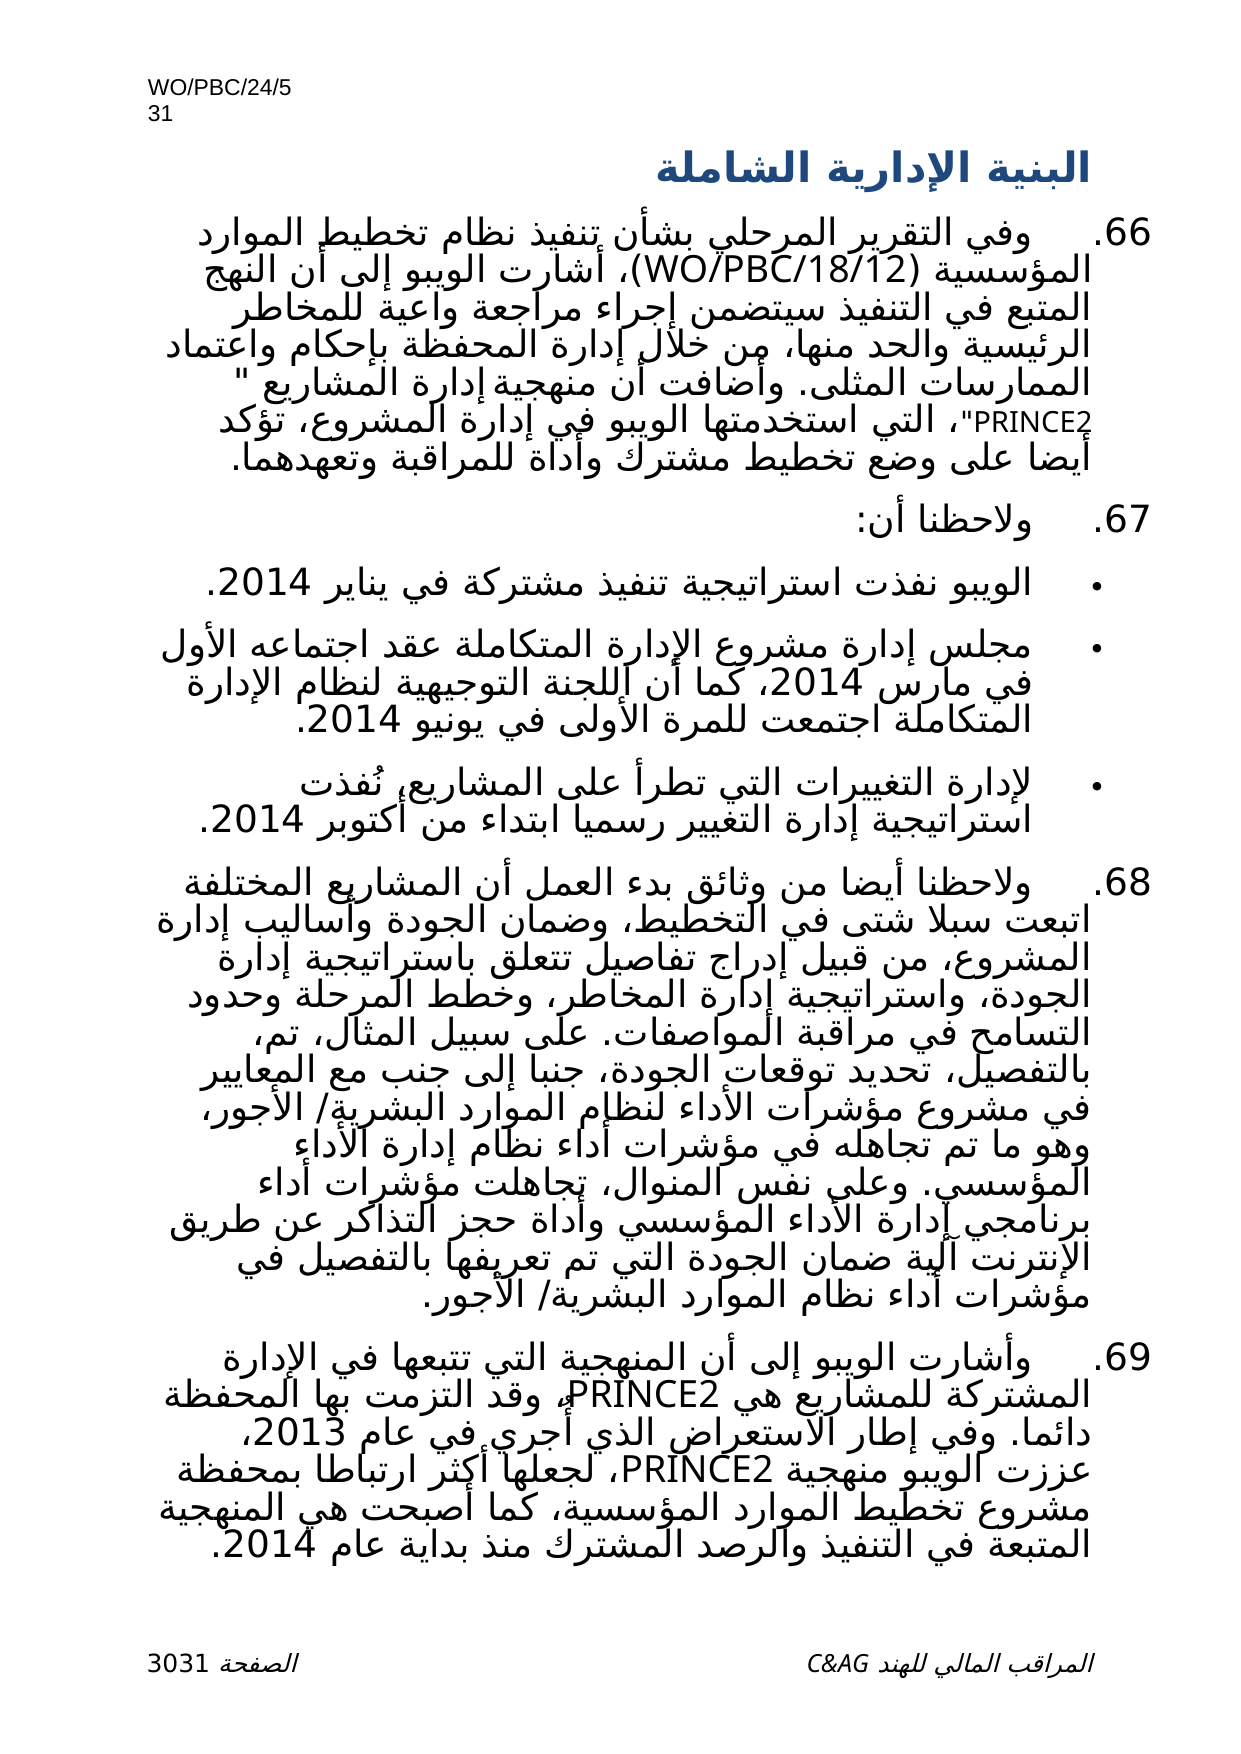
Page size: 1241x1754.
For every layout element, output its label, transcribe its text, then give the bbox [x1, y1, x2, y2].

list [148, 1340, 1093, 1565]
list ولاحظنا أيضا من وثائق بدء العمل أن المشاريع المختلفة اتبعت سبلا شتى في التخطيط، وضمان الجودة وأساليب إدارة المشروع، من قبيل إدراج تفاصيل تتعلق باستراتيجية إدارة الجودة، واستراتيجية إدارة المخاطر، وخطط المرحلة وحدود التسامح في مراقبة المواصفات. على سبيل المثال، تم، بالتفصيل، تحديد توقعات الجودة، جنبا إلى جنب مع المعايير في مشروع مؤشرات الأداء لنظام الموارد البشرية/ الأجور، وهو ما تم تجاهله في مؤشرات أداء نظام إدارة الأداء المؤسسي. وعلى نفس المنوال، تجاهلت مؤشرات أداء برنامجي إدارة الأداء المؤسسي وأداة حجز التذاكر عن طريق الإنترنت آلية ضمان الجودة التي تم تعريفها بالتفصيل في مؤشرات أداء نظام الموارد البشرية/ الأجور. [148, 865, 1093, 1315]
list ولاحظنا أن: [148, 503, 1093, 540]
list مجلس إدارة مشروع الإدارة المتكاملة عقد اجتماعه الأول في مارس 2014، كما أن اللجنة التوجيهية لنظام الإدارة المتكاملة اجتمعت للمرة الأولى في يونيو 2014. [148, 628, 1093, 740]
text البنية الإدارية الشاملة [932, 153, 1093, 190]
list لإدارة التغييرات التي تطرأ على المشاريع، نُفذت استراتيجية إدارة التغيير رسميا ابتداء من أكتوبر 2014. [148, 765, 1093, 840]
list وفي التقرير المرحلي بشأن تنفيذ نظام تخطيط الموارد المؤسسية (WO/PBC/18/12)، أشارت الويبو إلى أن النهج المتبع في التنفيذ سيتضمن إجراء مراجعة واعية للمخاطر الرئيسية والحد منها، من خلال إدارة المحفظة بإحكام واعتماد الممارسات المثلى. وأضافت أن منهجية إدارة المشاريع "PRINCE2"، التي استخدمتها الويبو في إدارة المشروع، تؤكد أيضا على وضع تخطيط مشترك وأداة للمراقبة وتعهدهما. [148, 215, 1093, 478]
text البنية الإدارية الشاملة [148, 153, 938, 190]
list الويبو نفذت استراتيجية تنفيذ مشتركة في يناير 2014. [148, 565, 1093, 603]
